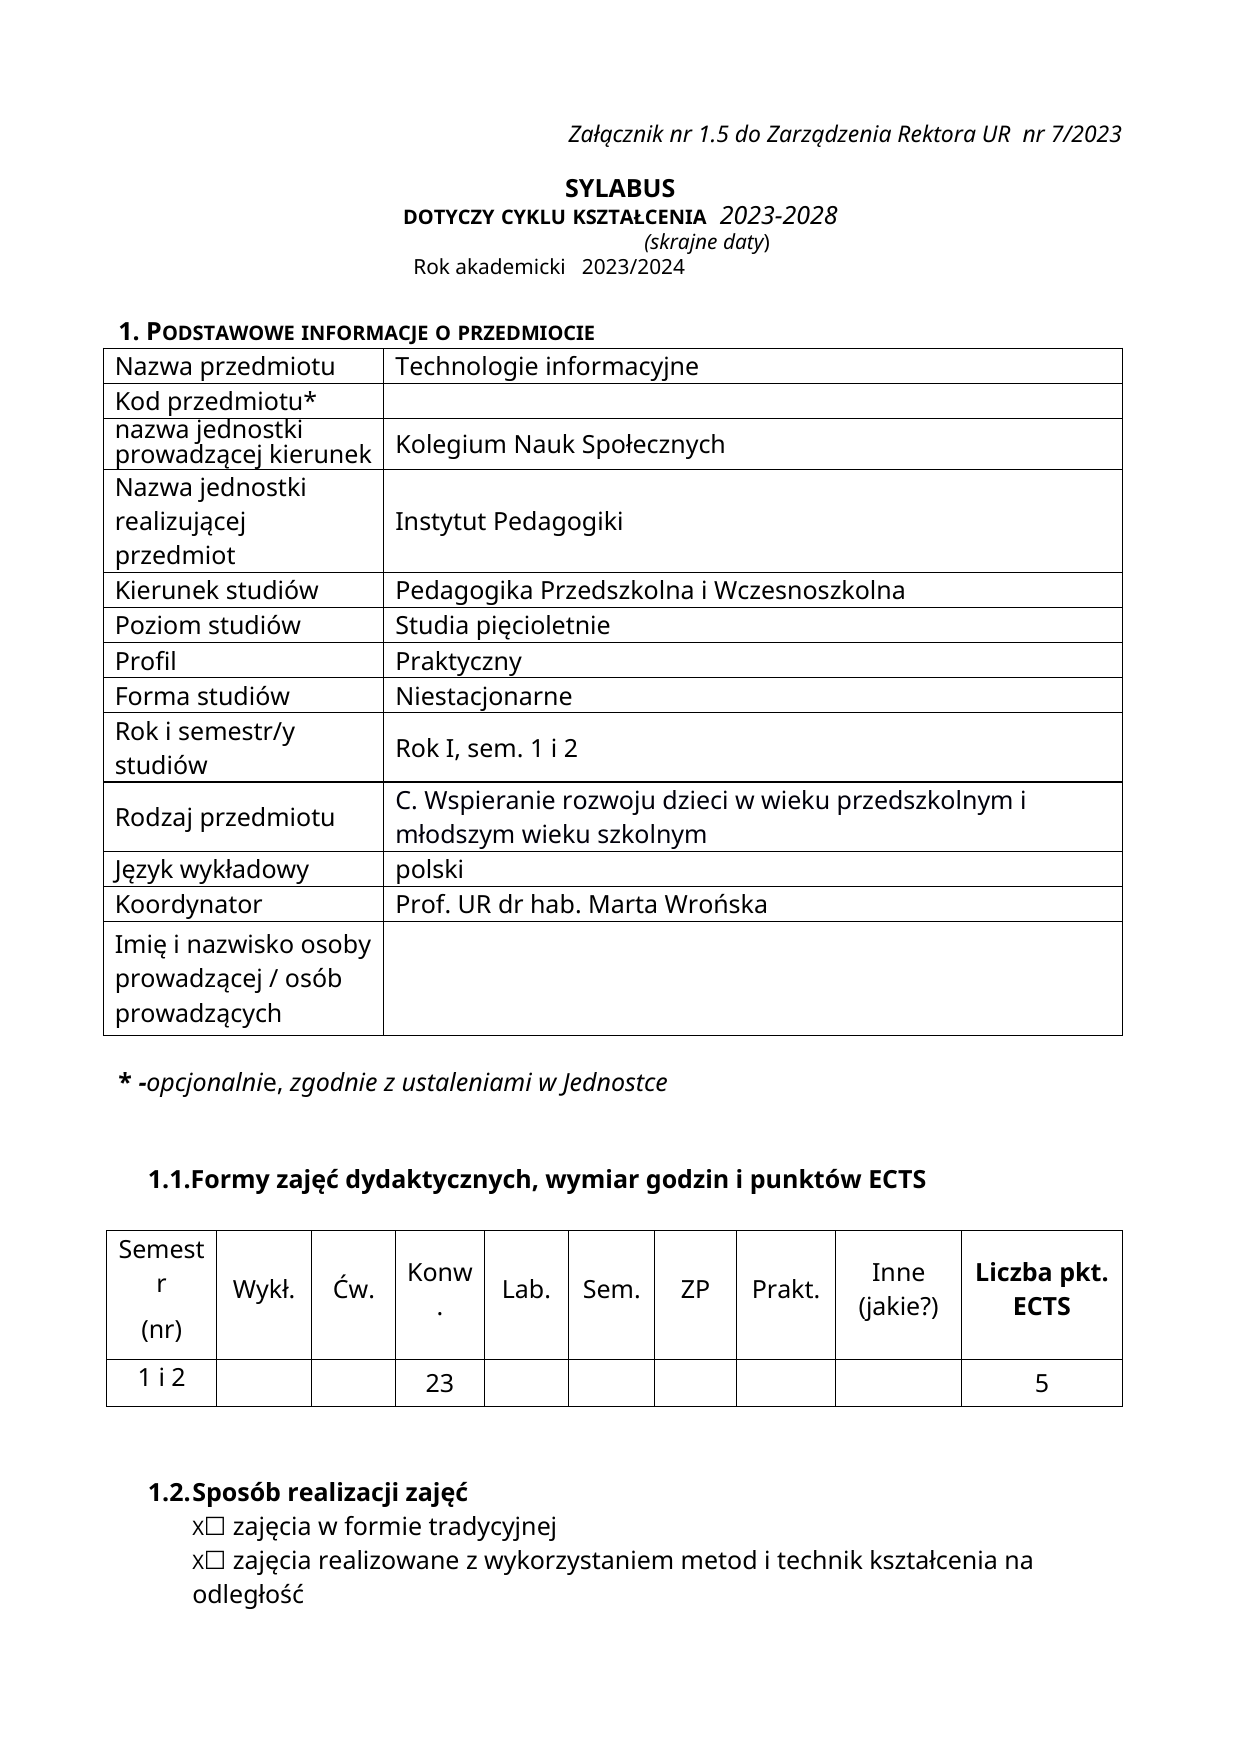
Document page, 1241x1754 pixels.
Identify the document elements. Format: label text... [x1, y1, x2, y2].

table_cell [485, 1360, 568, 1406]
table_header Inne (jakie?) [836, 1231, 961, 1358]
table_cell Koordynator [104, 887, 383, 921]
text SYLABUS [118, 170, 1122, 204]
table_header Liczba pkt. ECTS [962, 1231, 1122, 1358]
table_cell Forma studiów [104, 678, 383, 712]
table_cell [737, 1360, 835, 1406]
text Załącznik nr 1.5 do Zarządzenia Rektora UR nr 7/2023 [118, 118, 1122, 149]
table_header Prakt. [737, 1231, 835, 1358]
table_cell [836, 1360, 961, 1406]
table_cell Rok I, sem. 1 i 2 [384, 713, 1122, 781]
table_cell [655, 1360, 736, 1406]
table_cell Rodzaj przedmiotu [104, 783, 383, 851]
text (skrajne daty) [118, 229, 1122, 254]
table_header Technologie informacyjne [384, 349, 1122, 382]
table_cell Profil [104, 643, 383, 677]
table_cell C. Wspieranie rozwoju dzieci w wieku przedszkolnym i młodszym wieku szkolnym [384, 783, 1122, 851]
table_cell [384, 922, 1122, 1034]
text * -opcjonalnie, zgodnie z ustaleniami w Jednostce [118, 1065, 1122, 1099]
table_cell Kod przedmiotu* [104, 384, 383, 418]
table_header Lab. [485, 1231, 568, 1358]
table_cell nazwa jednostki prowadzącej kierunek [104, 419, 383, 469]
table_cell Niestacjonarne [384, 678, 1122, 712]
table_cell Imię i nazwisko osoby prowadzącej / osób prowadzących [104, 922, 383, 1034]
table_cell 1 i 2 [107, 1360, 216, 1406]
text x☐ zajęcia w formie tradycyjnej [192, 1509, 1122, 1543]
text 1.2. Sposób realizacji zajęć [148, 1475, 1122, 1509]
table_cell Praktyczny [384, 643, 1122, 677]
table_header Ćw. [312, 1231, 395, 1358]
table_cell Rok i semestr/y studiów [104, 713, 383, 781]
table_cell Kolegium Nauk Społecznych [384, 419, 1122, 469]
table_cell [217, 1360, 311, 1406]
table_cell 23 [396, 1360, 484, 1406]
table_cell polski [384, 852, 1122, 886]
table_cell Instytut Pedagogiki [384, 470, 1122, 572]
table_cell [569, 1360, 654, 1406]
table_cell [312, 1360, 395, 1406]
text x☐ zajęcia realizowane z wykorzystaniem metod i technik kształcenia na odległość [192, 1543, 1122, 1611]
table_header Semestr (nr) [107, 1231, 216, 1358]
table_cell Nazwa jednostki realizującej przedmiot [104, 470, 383, 572]
table_cell Kierunek studiów [104, 573, 383, 607]
table_header Wykł. [217, 1231, 311, 1358]
table_header ZP [655, 1231, 736, 1358]
text dotyczy cyklu kształcenia 2023-2028 [118, 204, 1122, 229]
table_cell Poziom studiów [104, 608, 383, 642]
text Rok akademicki 2023/2024 [118, 254, 1122, 279]
table_cell Prof. UR dr hab. Marta Wrońska [384, 887, 1122, 921]
table_header Konw. [396, 1231, 484, 1358]
text 1.1.Formy zajęć dydaktycznych, wymiar godzin i punktów ECTS [148, 1162, 1122, 1196]
table_cell 5 [962, 1360, 1122, 1406]
table_header Nazwa przedmiotu [104, 349, 383, 382]
table_cell Studia pięcioletnie [384, 608, 1122, 642]
table_cell [384, 384, 1122, 418]
table_cell Pedagogika Przedszkolna i Wczesnoszkolna [384, 573, 1122, 607]
table_cell Język wykładowy [104, 852, 383, 886]
text 1. Podstawowe informacje o przedmiocie [118, 313, 1122, 347]
table_header Sem. [569, 1231, 654, 1358]
